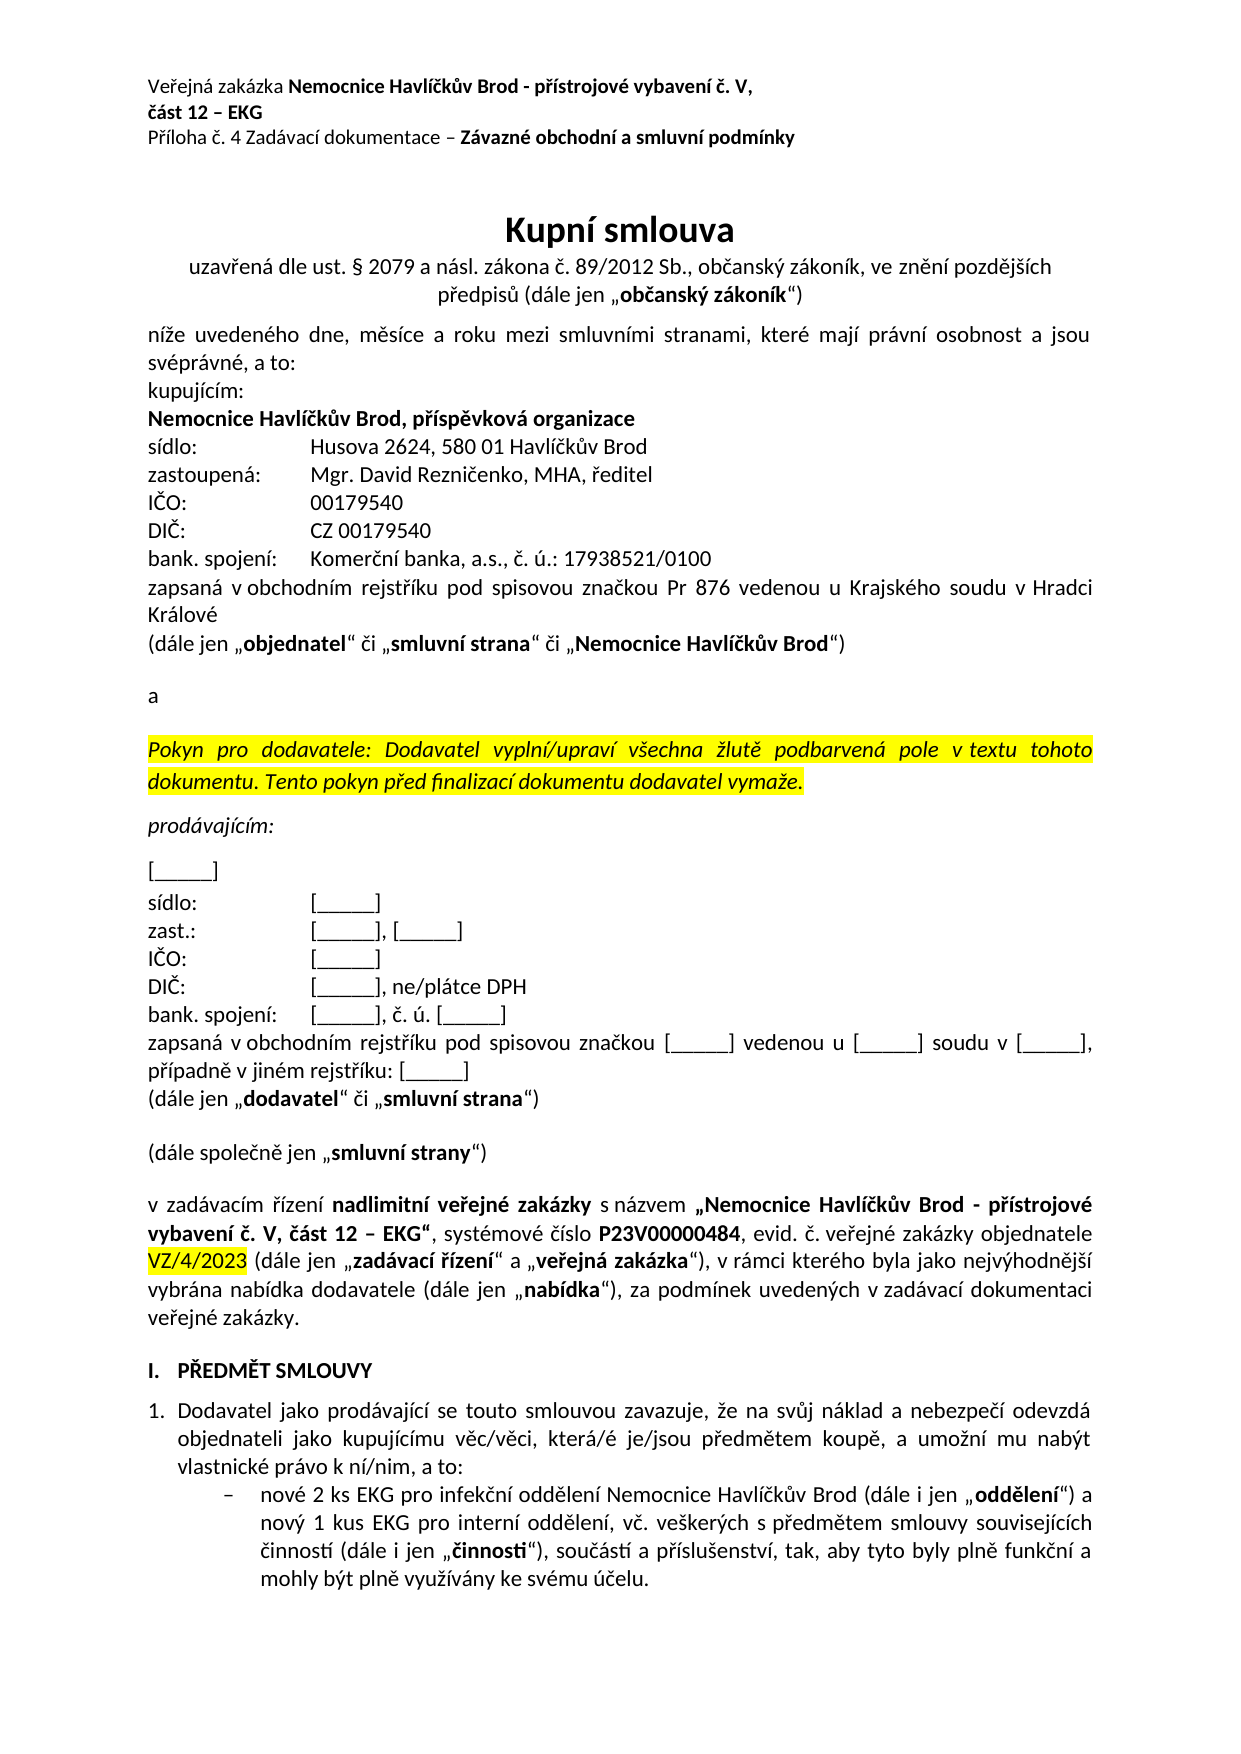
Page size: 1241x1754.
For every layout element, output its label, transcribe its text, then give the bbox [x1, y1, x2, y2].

text sídlo: [148, 888, 1093, 916]
text v zadávacím řízení nadlimitní veřejné zakázky s názvem „Nemocnice Havlíčkův Brod - přístrojové vybavení č. V, část 12 – EKG“, systémové číslo P23V00000484, evid. č. veřejné zakázky objednatele VZ/4/2023 (dále jen „zadávací řízení“ a „veřejná zakázka“), v rámci kterého byla jako nejvýhodnější vybrána nabídka dodavatele (dále jen „nabídka“), za podmínek uvedených v zadávací dokumentaci veřejné zakázky. [148, 1191, 1093, 1331]
text (dále jen „dodavatel“ či „smluvní strana“) [148, 1084, 1093, 1113]
text zastoupená: Mgr. David Rezničenko, MHA, ředitel [148, 461, 1093, 488]
list PŘEDMĚT SMLOUVY [148, 1356, 1093, 1384]
text DIČ: CZ 00179540 [148, 517, 1093, 544]
text a [148, 682, 1093, 710]
text zapsaná v obchodním rejstříku pod spisovou značkou Pr 876 vedenou u Krajského soudu v Hradci Králové [148, 573, 1093, 629]
text prodávajícím: [148, 812, 1093, 839]
list nové 2 ks EKG pro infekční oddělení Nemocnice Havlíčkův Brod (dále i jen „oddělení“) a nový 1 kus EKG pro interní oddělení, vč. veškerých s předmětem smlouvy souvisejících činností (dále i jen „činnosti“), součástí a příslušenství, tak, aby tyto byly plně funkční a mohly být plně využívány ke svému účelu. [223, 1480, 1093, 1592]
text níže uvedeného dne, měsíce a roku mezi smluvními stranami, které mají právní osobnost a jsou svéprávné, a to: [148, 320, 1093, 376]
text kupujícím: [148, 376, 1093, 404]
text IČO: 00179540 [148, 488, 1093, 517]
text zapsaná v obchodním rejstříku pod spisovou značkou vedenou u soudu v , případně v jiném rejstříku: [148, 1028, 1093, 1084]
text Pokyn pro dodavatele: Dodavatel vyplní/upraví všechna žlutě podbarvená pole v textu tohoto dokumentu. Tento pokyn před finalizací dokumentu dodavatel vymaže. [148, 763, 1093, 795]
text bank. spojení: , č. ú. [148, 1001, 1093, 1028]
text bank. spojení: Komerční banka, a.s., č. ú.: 17938521/0100 [148, 544, 1093, 573]
text zast.: , [148, 916, 1093, 944]
list Dodavatel jako prodávající se touto smlouvou zavazuje, že na svůj náklad a nebezpečí odevzdá objednateli jako kupujícímu věc/věci, která/é je/jsou předmětem koupě, a umožní mu nabýt vlastnické právo k ní/nim, a to: [148, 1396, 1093, 1480]
text sídlo: Husova 2624, 580 01 Havlíčkův Brod [148, 432, 1093, 461]
text (dále jen „objednatel“ či „smluvní strana“ či „Nemocnice Havlíčkův Brod“) [148, 629, 1093, 657]
text (dále společně jen „smluvní strany“) [148, 1138, 1093, 1166]
text uzavřená dle ust. § 2079 a násl. zákona č. 89/2012 Sb., občanský zákoník, ve znění pozdějších předpisů (dále jen „občanský zákoník“) [148, 252, 1093, 308]
text DIČ: [148, 972, 1093, 1001]
text Nemocnice Havlíčkův Brod, příspěvková organizace [148, 404, 1093, 432]
text IČO: [148, 944, 1093, 972]
text Kupní smlouva [148, 206, 1093, 252]
